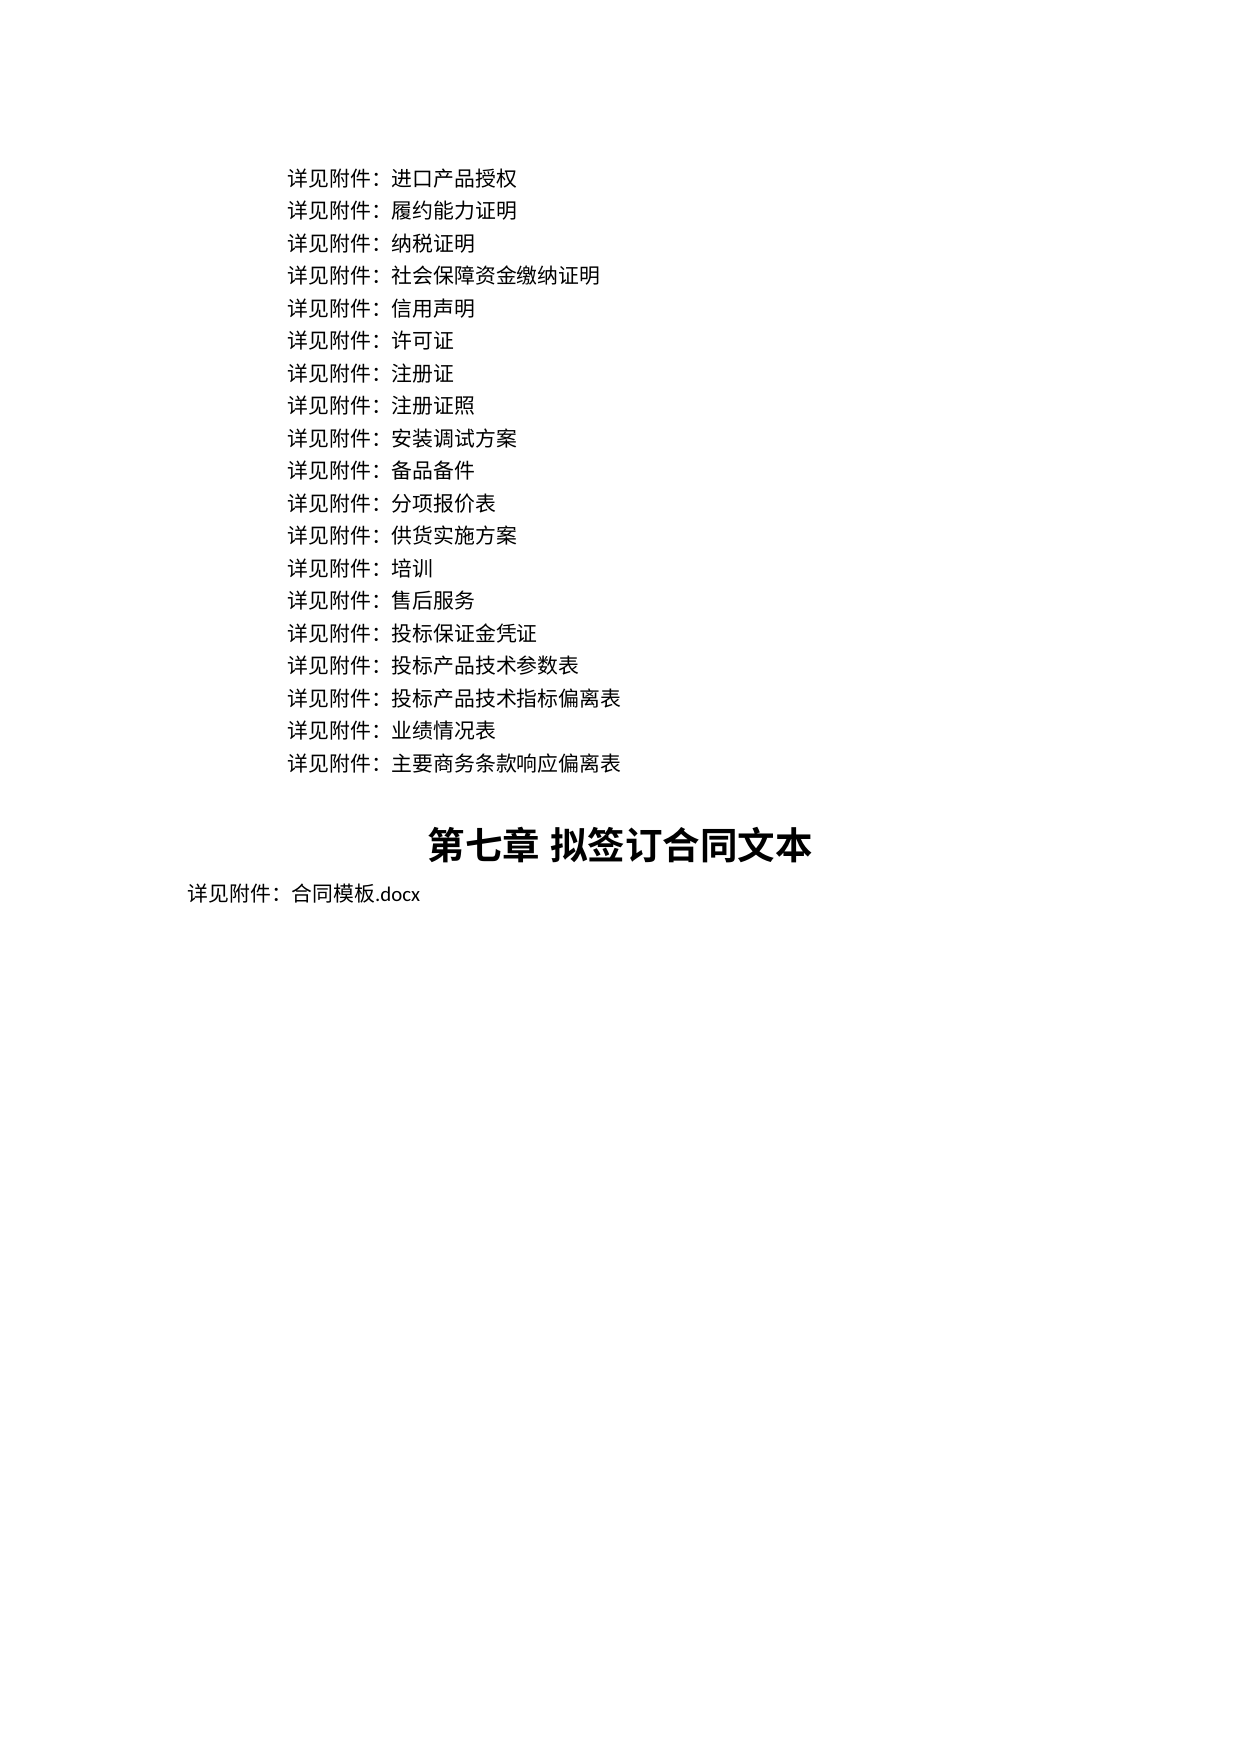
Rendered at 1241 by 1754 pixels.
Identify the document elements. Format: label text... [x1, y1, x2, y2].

text 详见附件：进口产品授权 [187, 162, 1053, 194]
text 详见附件：分项报价表 [187, 487, 1053, 519]
text 详见附件：合同模板.docx [187, 877, 1053, 909]
text 详见附件：投标保证金凭证 [187, 617, 1053, 649]
text 详见附件：投标产品技术指标偏离表 [187, 682, 1053, 714]
text 详见附件：许可证 [187, 324, 1053, 357]
text 详见附件：投标产品技术参数表 [187, 649, 1053, 682]
text 详见附件：培训 [187, 552, 1053, 584]
text 详见附件：安装调试方案 [187, 422, 1053, 454]
text 第七章 拟签订合同文本 [187, 812, 1053, 877]
text 详见附件：主要商务条款响应偏离表 [187, 747, 1053, 779]
text 详见附件：纳税证明 [187, 227, 1053, 259]
text 详见附件：业绩情况表 [187, 714, 1053, 747]
text 详见附件：供货实施方案 [187, 519, 1053, 552]
text 详见附件：注册证 [187, 357, 1053, 389]
text 详见附件：社会保障资金缴纳证明 [187, 259, 1053, 292]
text 详见附件：注册证照 [187, 389, 1053, 422]
text 详见附件：履约能力证明 [187, 194, 1053, 227]
text 详见附件：备品备件 [187, 454, 1053, 487]
text 详见附件：售后服务 [187, 584, 1053, 617]
text 详见附件：信用声明 [187, 292, 1053, 324]
